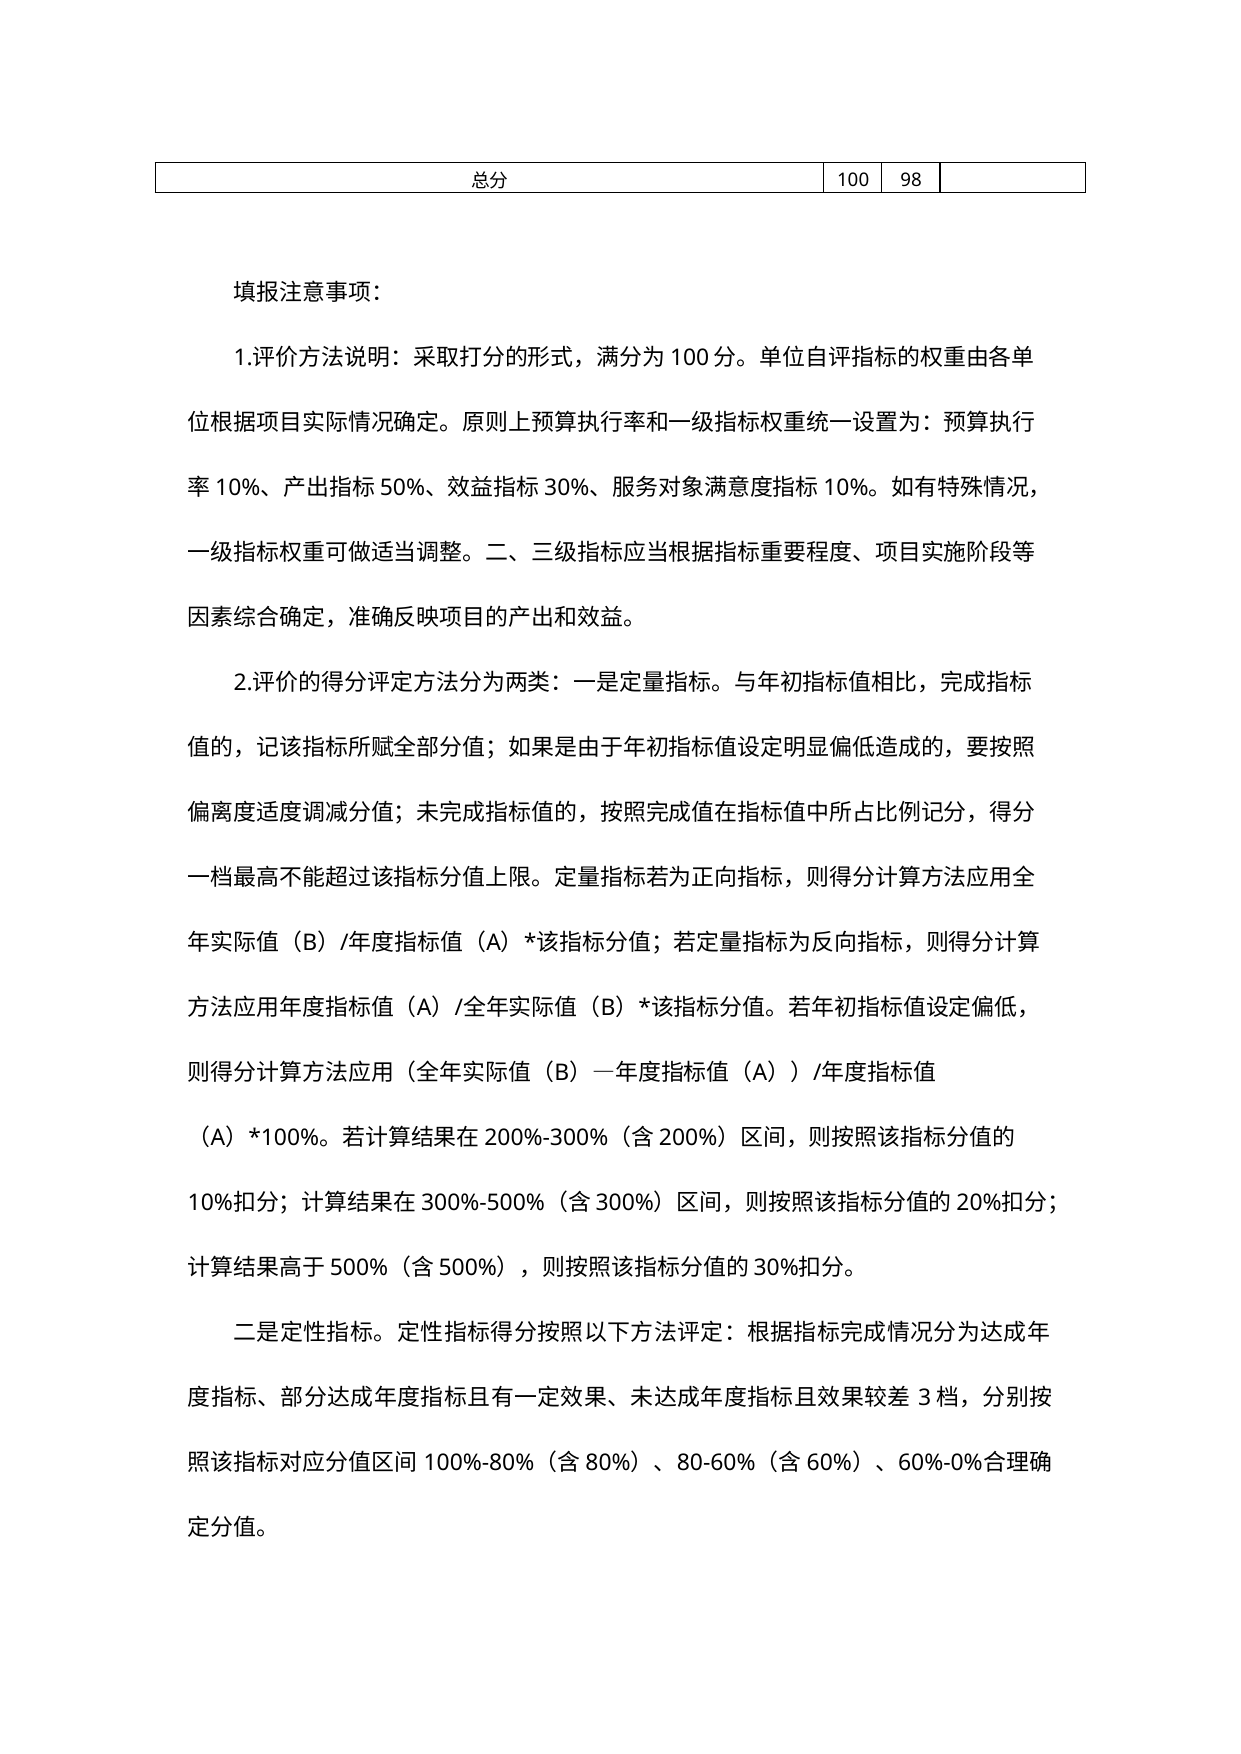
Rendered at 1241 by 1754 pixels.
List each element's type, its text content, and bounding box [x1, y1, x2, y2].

text 二是定性指标。定性指标得分按照以下方法评定：根据指标完成情况分为达成年度指标、部分达成年度指标且有一定效果、未达成年度指标且效果较差3档，分别按照该指标对应分值区间100%-80%（含80%）、80-60%（含60%）、60%-0%合理确定分值。 [187, 1298, 1053, 1558]
table_cell [941, 163, 1085, 192]
text 填报注意事项： [187, 258, 1053, 323]
table_cell 98 [882, 163, 939, 192]
table_cell 总分 [156, 163, 823, 192]
table_cell 100 [824, 163, 881, 192]
text 1.评价方法说明：采取打分的形式，满分为100分。单位自评指标的权重由各单位根据项目实际情况确定。原则上预算执行率和一级指标权重统一设置为：预算执行率10%、产出指标50%、效益指标30%、服务对象满意度指标10%。如有特殊情况，一级指标权重可做适当调整。二、三级指标应当根据指标重要程度、项目实施阶段等因素综合确定，准确反映项目的产出和效益。 [187, 323, 1053, 648]
list 2.评价的得分评定方法分为两类：一是定量指标。与年初指标值相比，完成指标值的，记该指标所赋全部分值；如果是由于年初指标值设定明显偏低造成的，要按照偏离度适度调减分值；未完成指标值的，按照完成值在指标值中所占比例记分，得分一档最高不能超过该指标分值上限。定量指标若为正向指标，则得分计算方法应用全年实际值（B）/年度指标值（A）*该指标分值；若定量指标为反向指标，则得分计算方法应用年度指标值（A）/全年实际值（B）*该指标分值。若年初指标值设定偏低，则得分计算方法应用（全年实际值（B）—年度指标值（A））/年度指标值（A）*100%。若计算结果在200%-300%（含200%）区间，则按照该指标分值的10%扣分；计算结果在300%-500%（含300%）区间，则按照该指标分值的20%扣分；计算结果高于500%（含500%），则按照该指标分值的30%扣分。 [187, 648, 1053, 1298]
